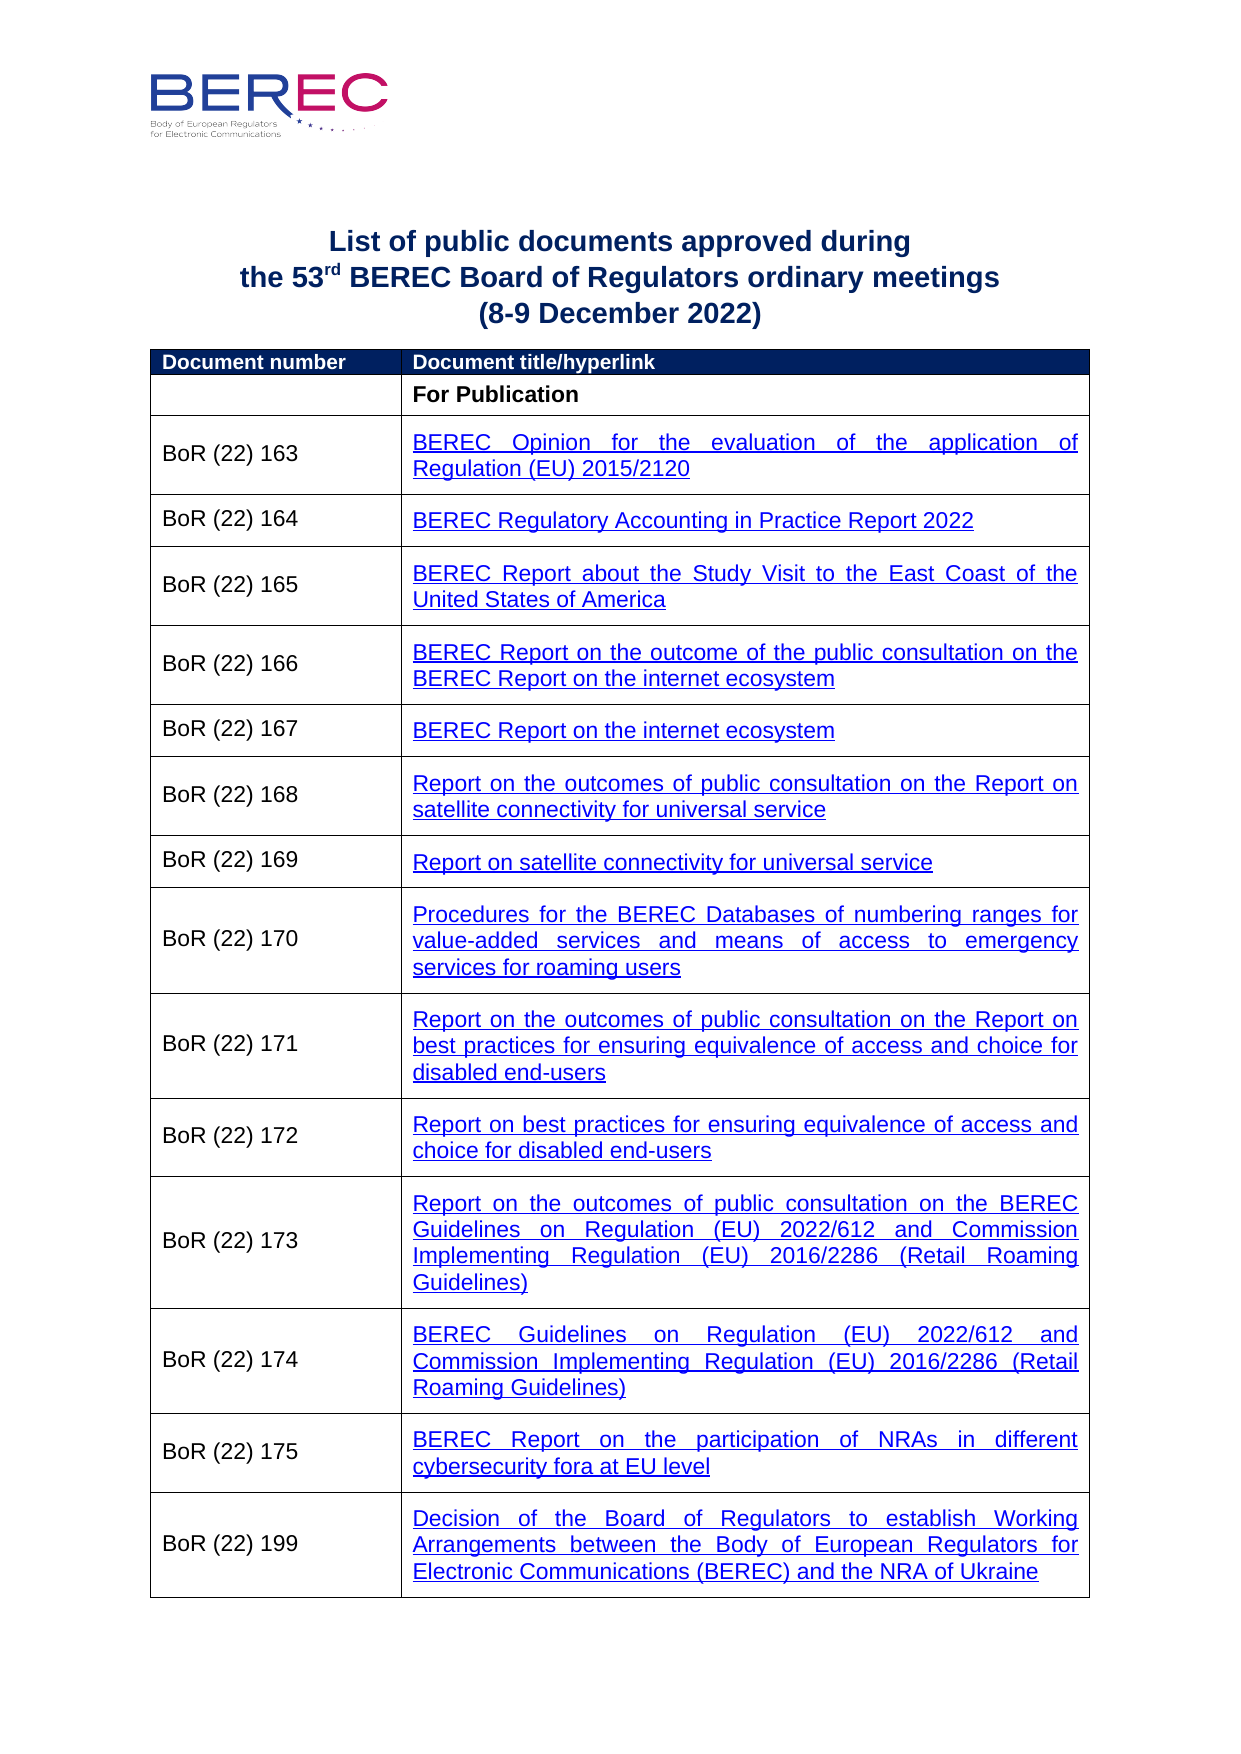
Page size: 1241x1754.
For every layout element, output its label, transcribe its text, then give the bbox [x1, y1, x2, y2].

table_cell BEREC Guidelines on Regulation (EU) 2022/612 and Commission Implementing Regulation (EU) 2016/2286 (Retail Roaming Guidelines) [402, 1309, 1089, 1413]
table_cell Report on best practices for ensuring equivalence of access and choice for disabled end-users [402, 1099, 1089, 1176]
picture [150, 73, 388, 143]
table_cell BoR (22) 171 [151, 994, 401, 1097]
table_cell Report on the outcomes of public consultation on the Report on best practices for ensuring equivalence of access and choice for disabled end-users [402, 994, 1089, 1097]
table_cell [151, 375, 401, 415]
text List of public documents approved during the 53rd BEREC Board of Regulators ordinary meetings (8-9 December 2022) [150, 224, 1090, 329]
table_cell BoR (22) 164 [151, 495, 401, 546]
table_cell BoR (22) 173 [151, 1177, 401, 1308]
table_cell BoR (22) 168 [151, 757, 401, 835]
table_cell BoR (22) 174 [151, 1309, 401, 1413]
table_cell Procedures for the BEREC Databases of numbering ranges for value-added services and means of access to emergency services for roaming users [402, 888, 1089, 992]
table_cell BEREC Report about the Study Visit to the East Coast of the United States of America [402, 547, 1089, 625]
table_cell BEREC Regulatory Accounting in Practice Report 2022 [402, 495, 1089, 546]
table_cell BEREC Opinion for the evaluation of the application of Regulation (EU) 2015/2120 [402, 416, 1089, 494]
table_cell BoR (22) 199 [151, 1493, 401, 1597]
table_cell For Publication [402, 375, 1089, 415]
table_cell BoR (22) 165 [151, 547, 401, 625]
table_cell BoR (22) 166 [151, 626, 401, 704]
table_cell BoR (22) 167 [151, 705, 401, 756]
table_cell Report on satellite connectivity for universal service [402, 836, 1089, 887]
table_cell Report on the outcomes of public consultation on the Report on satellite connectivity for universal service [402, 757, 1089, 835]
table_cell BoR (22) 172 [151, 1099, 401, 1176]
table_cell BoR (22) 169 [151, 836, 401, 887]
table_cell BoR (22) 170 [151, 888, 401, 992]
table_cell BEREC Report on the participation of NRAs in different cybersecurity fora at EU level [402, 1414, 1089, 1492]
table_cell Decision of the Board of Regulators to establish Working Arrangements between the Body of European Regulators for Electronic Communications (BEREC) and the NRA of Ukraine [402, 1493, 1089, 1597]
table_header Document number [151, 350, 401, 374]
table_cell Report on the outcomes of public consultation on the BEREC Guidelines on Regulation (EU) 2022/612 and Commission Implementing Regulation (EU) 2016/2286 (Retail Roaming Guidelines) [402, 1177, 1089, 1308]
table_header Document title/hyperlink [402, 350, 1089, 374]
table_cell BoR (22) 175 [151, 1414, 401, 1492]
table_cell BEREC Report on the internet ecosystem [402, 705, 1089, 756]
table_cell BoR (22) 163 [151, 416, 401, 494]
table_cell BEREC Report on the outcome of the public consultation on the BEREC Report on the internet ecosystem [402, 626, 1089, 704]
